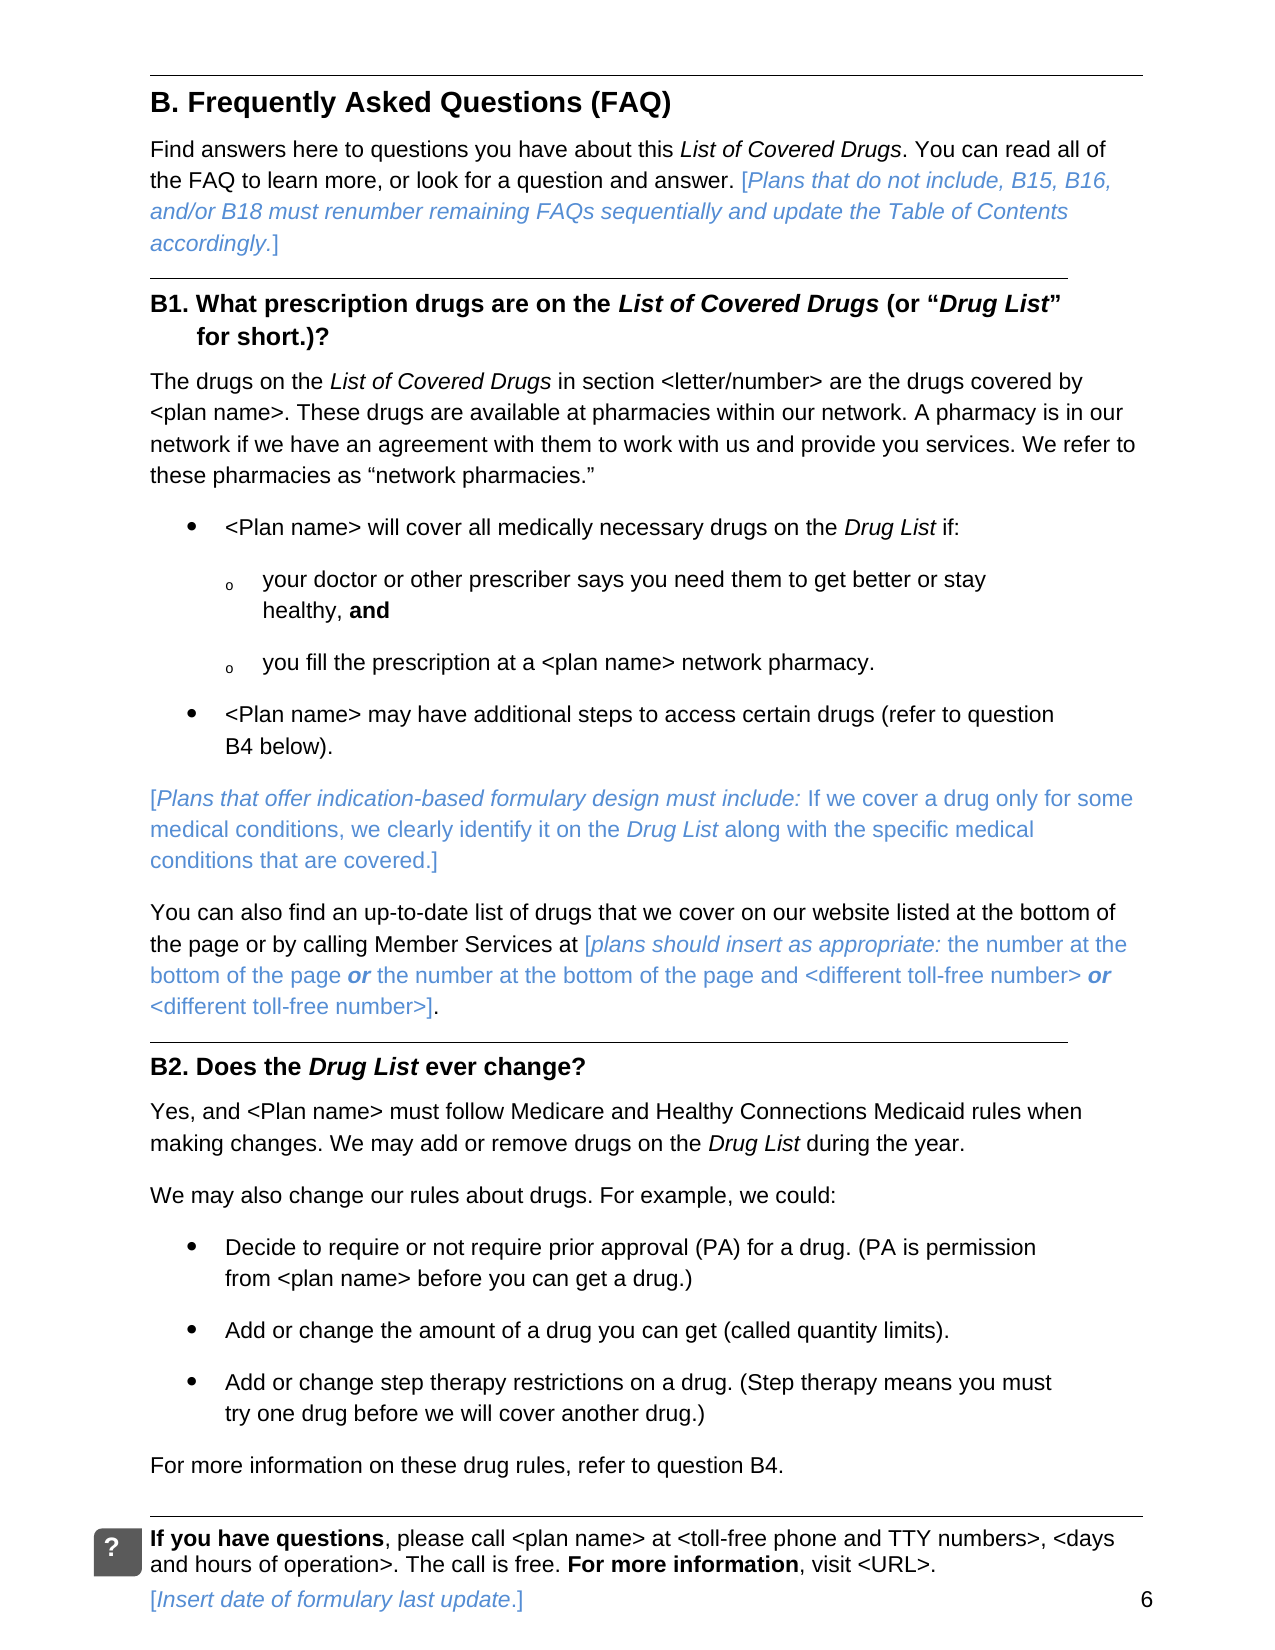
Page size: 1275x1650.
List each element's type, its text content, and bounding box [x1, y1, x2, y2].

list you fill the prescription at a <plan name> network pharmacy. [225, 646, 1068, 677]
list your doctor or other prescriber says you need them to get better or stay healthy, and [225, 562, 1068, 625]
list Add or change the amount of a drug you can get (called quantity limits). [187, 1313, 1068, 1345]
text [Plans that offer indication-based formulary design must include: If we cover a drug only for some medical conditions, we clearly identify it on the Drug List along with the specific medical conditions that are covered.] [150, 781, 1143, 875]
list <Plan name> may have additional steps to access certain drugs (refer to question B4 below). [187, 698, 1068, 760]
list Decide to require or not require prior approval (PA) for a drug. (PA is permission from <plan name> before you can get a drug.) [187, 1230, 1068, 1293]
text Yes, and <Plan name> must follow Medicare and Healthy Connections Medicaid rules when making changes. We may add or remove drugs on the Drug List during the year. [150, 1095, 1143, 1157]
text Find answers here to questions you have about this List of Covered Drugs. You can read all of the FAQ to learn more, or look for a question and answer. [Plans that do not include, B15, B16, and/or B18 must renumber remaining FAQs sequentially and update the Table of Contents accordingly.] [150, 132, 1143, 257]
subtitle B1. What prescription drugs are on the List of Covered Drugs (or “Drug List” for short.)? [150, 279, 1068, 352]
text You can also find an up-to-date list of drugs that we cover on our website listed at the bottom of the page or by calling Member Services at [plans should insert as appropriate: the number at the bottom of the page or the number at the bottom of the page and <different toll-free number> or <different toll-free number>]. [150, 896, 1143, 1021]
text For more information on these drug rules, refer to question B4. [150, 1449, 1143, 1480]
subtitle B2. Does the Drug List ever change? [150, 1043, 1068, 1082]
subtitle Frequently Asked Questions (FAQ) [150, 76, 1143, 120]
list <Plan name> will cover all medically necessary drugs on the Drug List if: [187, 510, 1068, 542]
text The drugs on the List of Covered Drugs in section <letter/number> are the drugs covered by <plan name>. These drugs are available at pharmacies within our network. A pharmacy is in our network if we have an agreement with them to work with us and provide you services. We refer to these pharmacies as “network pharmacies.” [150, 364, 1143, 489]
text We may also change our rules about drugs. For example, we could: [150, 1178, 1143, 1209]
list Add or change step therapy restrictions on a drug. (Step therapy means you must try one drug before we will cover another drug.) [187, 1366, 1068, 1428]
